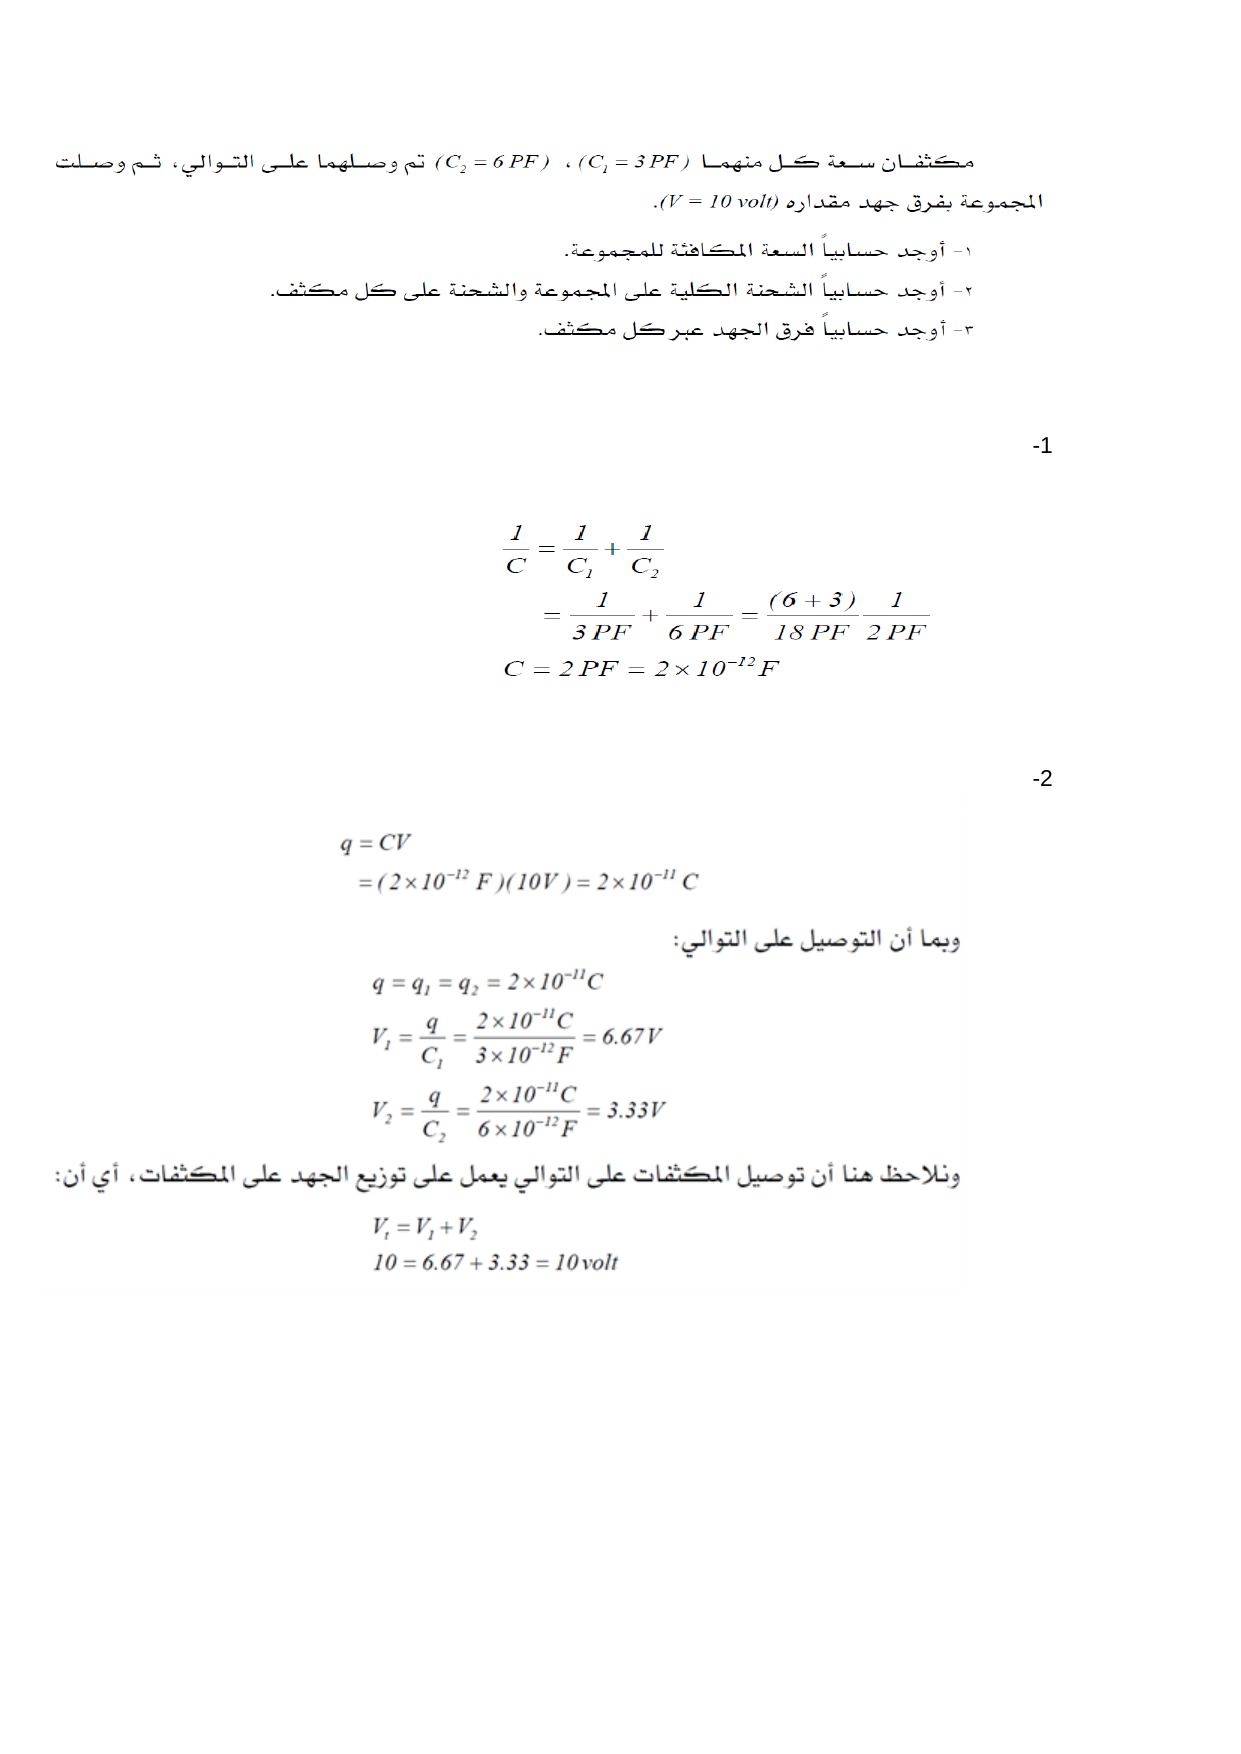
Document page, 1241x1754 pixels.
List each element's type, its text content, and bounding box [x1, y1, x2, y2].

picture [38, 795, 1053, 1294]
text 1- [187, 432, 1053, 458]
text 2- [187, 765, 1053, 795]
